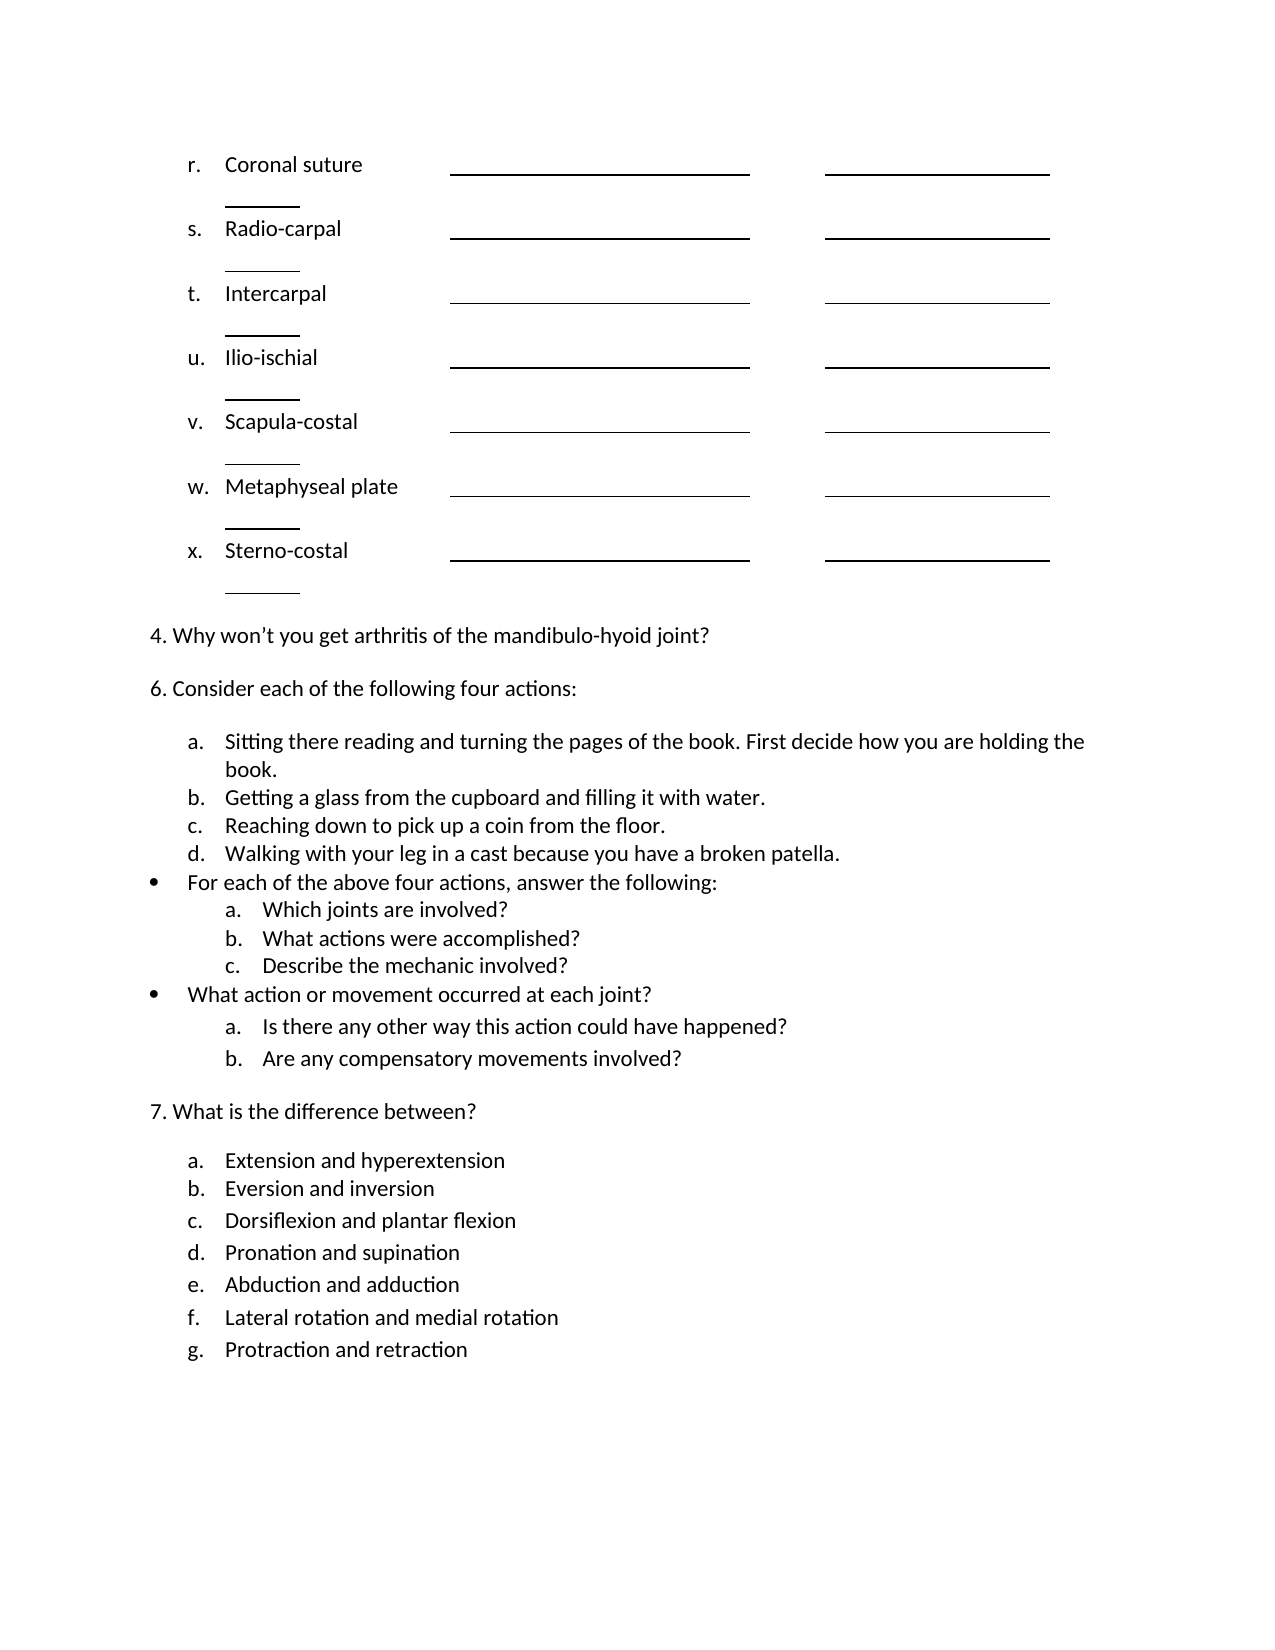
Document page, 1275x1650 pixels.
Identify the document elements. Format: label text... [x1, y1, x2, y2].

list Lateral rotation and medial rotation [187, 1303, 1125, 1331]
list What action or movement occurred at each joint? [150, 980, 1125, 1008]
list Radio-carpal [187, 214, 1125, 274]
list Abduction and adduction [187, 1271, 1125, 1298]
list Which joints are involved? [225, 896, 1125, 924]
list Extension and hyperextension [187, 1146, 1125, 1174]
list Coronal suture [187, 150, 1125, 210]
list What actions were accomplished? [225, 924, 1125, 952]
text 4. Why won’t you get arthritis of the mandibulo-hyoid joint? [150, 621, 1125, 649]
list Metaphyseal plate [187, 472, 1125, 532]
list Describe the mechanic involved? [225, 952, 1125, 980]
list For each of the above four actions, answer the following: [150, 868, 1125, 896]
list Sterno-costal [187, 536, 1125, 596]
list Walking with your leg in a cast because you have a broken patella. [187, 839, 1125, 868]
list Intercarpal [187, 279, 1125, 339]
list Getting a glass from the cupboard and filling it with water. [187, 783, 1125, 812]
list Scapula-costal [187, 407, 1125, 468]
list Are any compensatory movements involved? [225, 1044, 1125, 1072]
list Pronation and supination [187, 1238, 1125, 1266]
list Is there any other way this action could have happened? [225, 1012, 1125, 1040]
text 7. What is the difference between? [150, 1097, 1125, 1125]
list Eversion and inversion [187, 1174, 1125, 1202]
list Dorsiflexion and plantar flexion [187, 1206, 1125, 1234]
list Ilio-ischial [187, 343, 1125, 403]
list Reaching down to pick up a coin from the floor. [187, 812, 1125, 839]
list Sitting there reading and turning the pages of the book. First decide how you are holding the book. [187, 727, 1125, 783]
text 6. Consider each of the following four actions: [150, 674, 1125, 702]
list Protraction and retraction [187, 1335, 1125, 1363]
